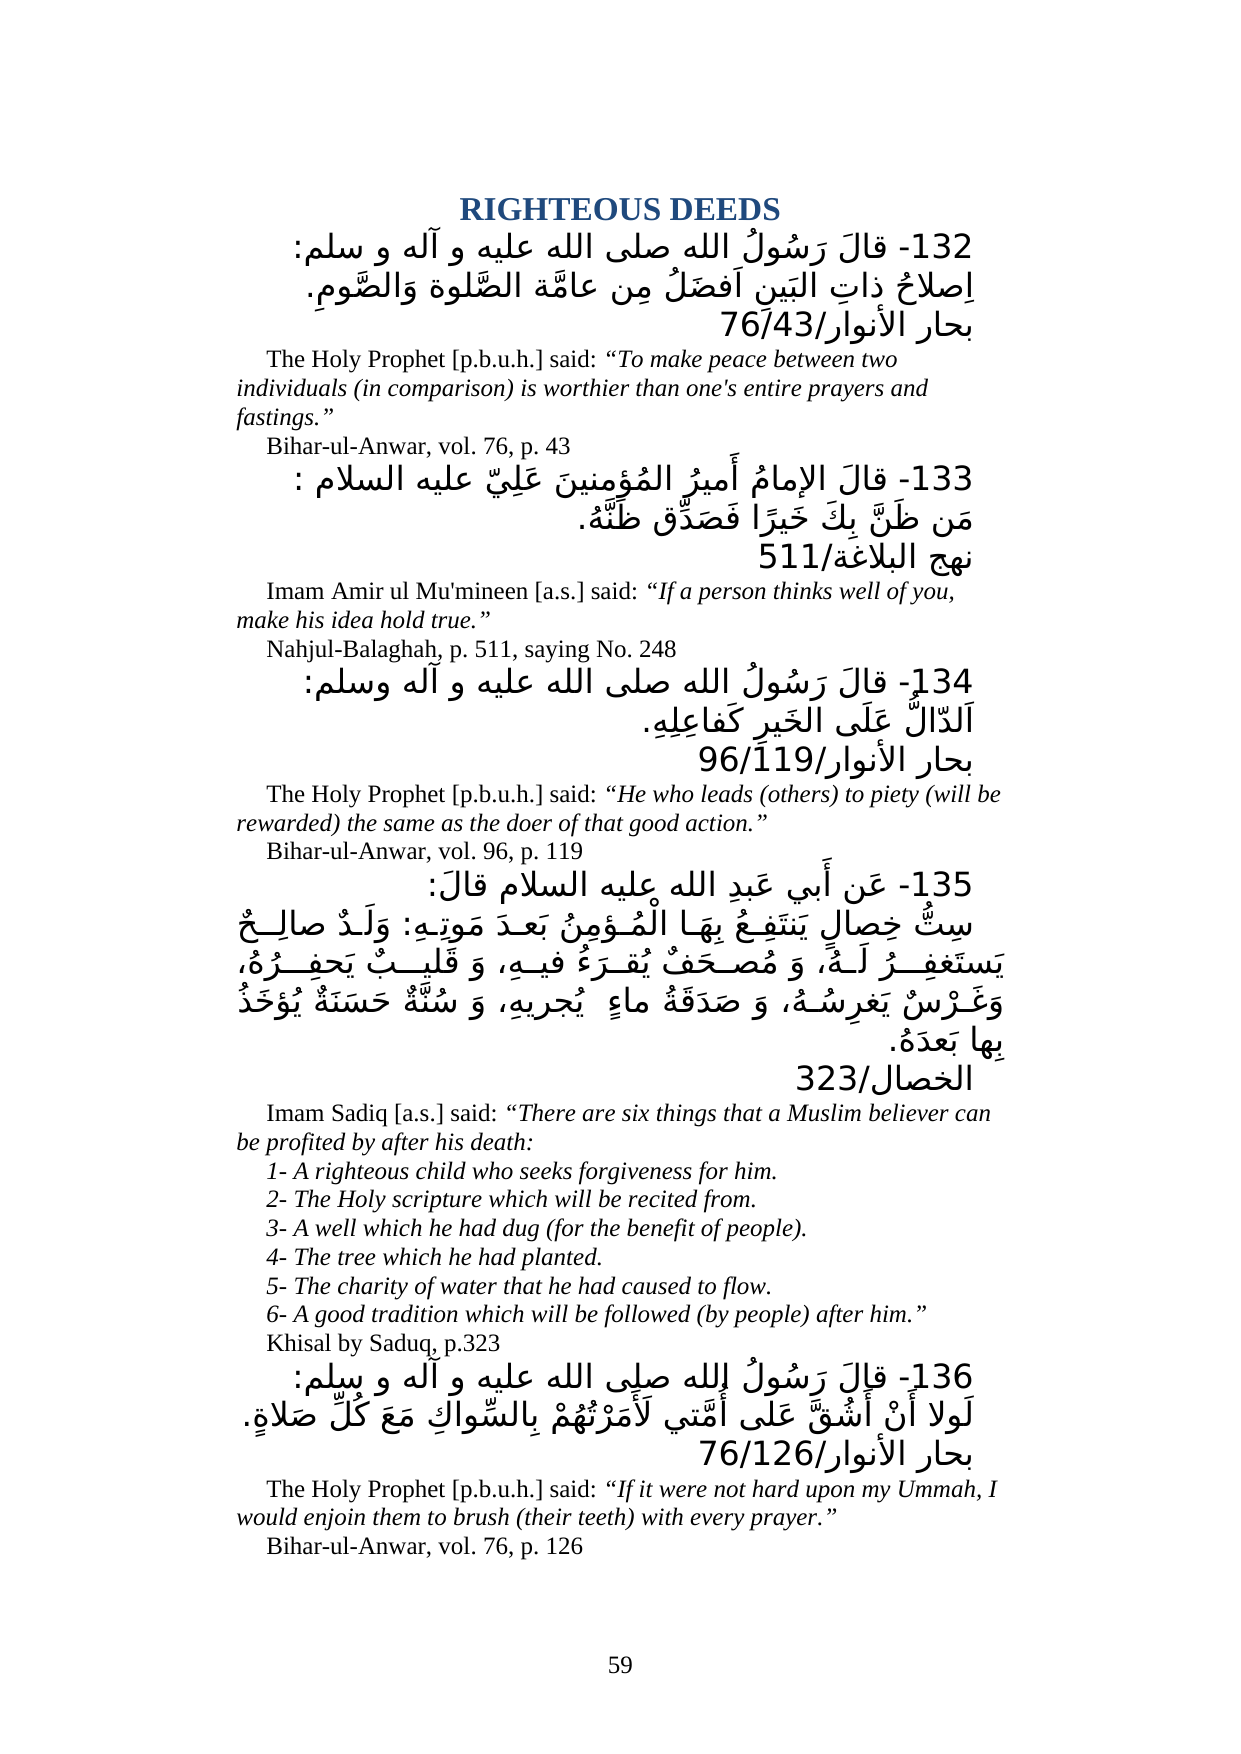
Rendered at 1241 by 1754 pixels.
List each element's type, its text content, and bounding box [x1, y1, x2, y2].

text اِصلاحُ ذاتِ البَينِ اَفضَلُ مِن عامَّة الصَّلوة وَالصَّومِ. [236, 267, 1004, 306]
subtitle RIGHTEOUS DEEDS [236, 190, 1004, 228]
text 134- قالَ رَسُولُ الله صلی الله عليه و آله وسلم: [236, 662, 1004, 701]
text 132- قالَ رَسُولُ الله صلی الله عليه و آله و سلم: [236, 228, 1004, 267]
text 5- The charity of water that he had caused to flow. [236, 1271, 1004, 1299]
text 135- عَن أَبي عَبدِ الله عليه السلام قالَ: [236, 865, 1004, 904]
text سِتُّ خِصالٍ يَنتَفِعُ بِهَا الْمُؤمِنُ بَعدَ مَوتِهِ: وَلَدٌ صالِـحٌ يَستَغفِـرُ لَهُ، وَ مُصحَفٌ يُقرَءُ فيهِ، وَ قَليـبٌ يَحفِـرُهُ، وَغَـرْسٌ يَغرِسُـهُ، وَ صَدَقَةُ ماءٍ يُجريهِ، وَ سُنَّةٌ حَسَنَةٌ يُؤخَذُ بِها بَعدَهُ. [236, 904, 1004, 1059]
text The Holy Prophet [p.b.u.h.] said: “If it were not hard upon my Ummah, I would enjoin them to brush (their teeth) with every prayer.” [236, 1474, 1004, 1531]
text The Holy Prophet [p.b.u.h.] said: “He who leads (others) to piety (will be rewarded) the same as the doer of that good action.” [236, 779, 1004, 836]
text Nahjul-Balaghah, p. 511, saying No. 248 [236, 634, 1004, 662]
text Khisal by Saduq, p.323 [236, 1328, 1004, 1357]
text بحار الأنوار/76/43 [236, 306, 1004, 344]
text 1- A righteous child who seeks forgiveness for him. [236, 1156, 1004, 1184]
text بحار الأنوار/76/126 [236, 1435, 1004, 1474]
text Imam Amir ul Mu'mineen [a.s.] said: “If a person thinks well of you, make his idea hold true.” [236, 576, 1004, 634]
text The Holy Prophet [p.b.u.h.] said: “To make peace between two individuals (in comparison) is worthier than one's entire prayers and fastings.” [236, 344, 1004, 431]
text 2- The Holy scripture which will be recited from. [236, 1184, 1004, 1213]
text Bihar-ul-Anwar, vol. 96, p. 119 [236, 836, 1004, 865]
text Imam Sadiq [a.s.] said: “There are six things that a Muslim believer can be profited by after his death: [236, 1098, 1004, 1156]
text 133- قالَ الإمامُ أَميرُ المُؤمنينَ عَلِيّ عليه السلام : [236, 459, 1004, 498]
text مَن ظَنَّ بِكَ خَيرًا فَصَدِّق ظَنَّهُ. [236, 498, 1004, 537]
text لَولا أَنْ أَشُقَّ عَلى أُمَّتي لَأَمَرْتُهُمْ بِالسِّواكِ مَعَ كُلِّ صَلاةٍ. [236, 1396, 1004, 1435]
text اَلدّالُّ عَلَى الخَيرِ كَفاعِلِهِ. [236, 701, 1004, 740]
text 6- A good tradition which will be followed (by people) after him.” [236, 1299, 1004, 1328]
text 4- The tree which he had planted. [236, 1242, 1004, 1271]
text 136- قالَ رَسُولُ الله صلی الله عليه و آله و سلم: [236, 1357, 1004, 1396]
text بحار الأنوار/96/119 [236, 740, 1004, 779]
text الخصال/323 [236, 1059, 1004, 1098]
text نهج البلاغة/511 [236, 537, 1004, 576]
text Bihar-ul-Anwar, vol. 76, p. 43 [236, 431, 1004, 459]
text 3- A well which he had dug (for the benefit of people). [236, 1213, 1004, 1242]
text Bihar-ul-Anwar, vol. 76, p. 126 [236, 1531, 1004, 1560]
